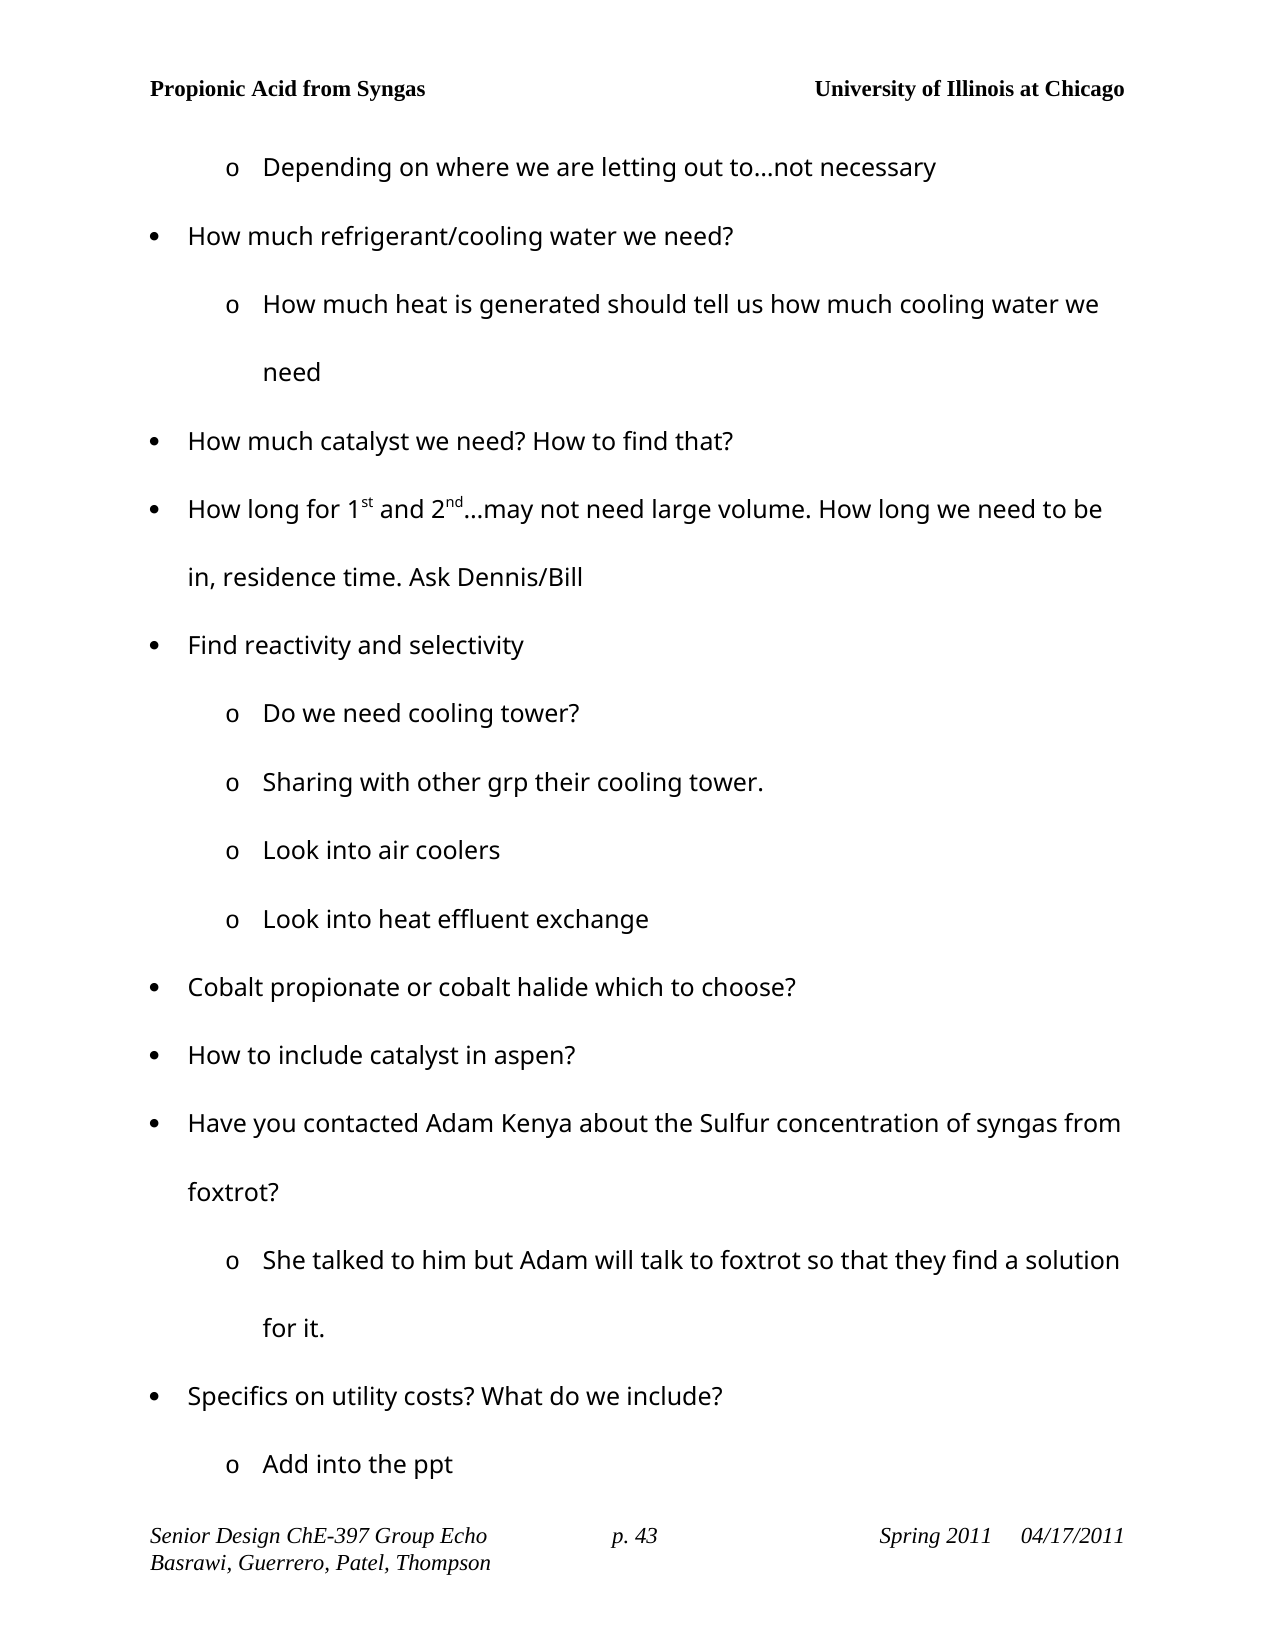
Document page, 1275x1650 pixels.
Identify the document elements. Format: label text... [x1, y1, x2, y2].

list Depending on where we are letting out to…not necessary [225, 150, 1125, 184]
list Do we need cooling tower? [225, 696, 1125, 730]
list Add into the ppt [225, 1447, 1125, 1481]
list How much refrigerant/cooling water we need? [150, 218, 1125, 253]
list Cobalt propionate or cobalt halide which to choose? [150, 970, 1125, 1004]
list Have you contacted Adam Kenya about the Sulfur concentration of syngas from foxtrot? [150, 1106, 1125, 1208]
list How long for 1st and 2nd…may not need large volume. How long we need to be in, residence time. Ask Dennis/Bill [150, 491, 1125, 593]
list Look into air coolers [225, 833, 1125, 867]
list Find reactivity and selectivity [150, 627, 1125, 662]
list Look into heat effluent exchange [225, 901, 1125, 936]
list Specifics on utility costs? What do we include? [150, 1379, 1125, 1413]
list How much heat is generated should tell us how much cooling water we need [225, 287, 1125, 389]
list Sharing with other grp their cooling tower. [225, 764, 1125, 798]
list How to include catalyst in aspen? [150, 1038, 1125, 1072]
list How much catalyst we need? How to find that? [150, 423, 1125, 457]
list She talked to him but Adam will talk to foxtrot so that they find a solution for it. [225, 1242, 1125, 1345]
